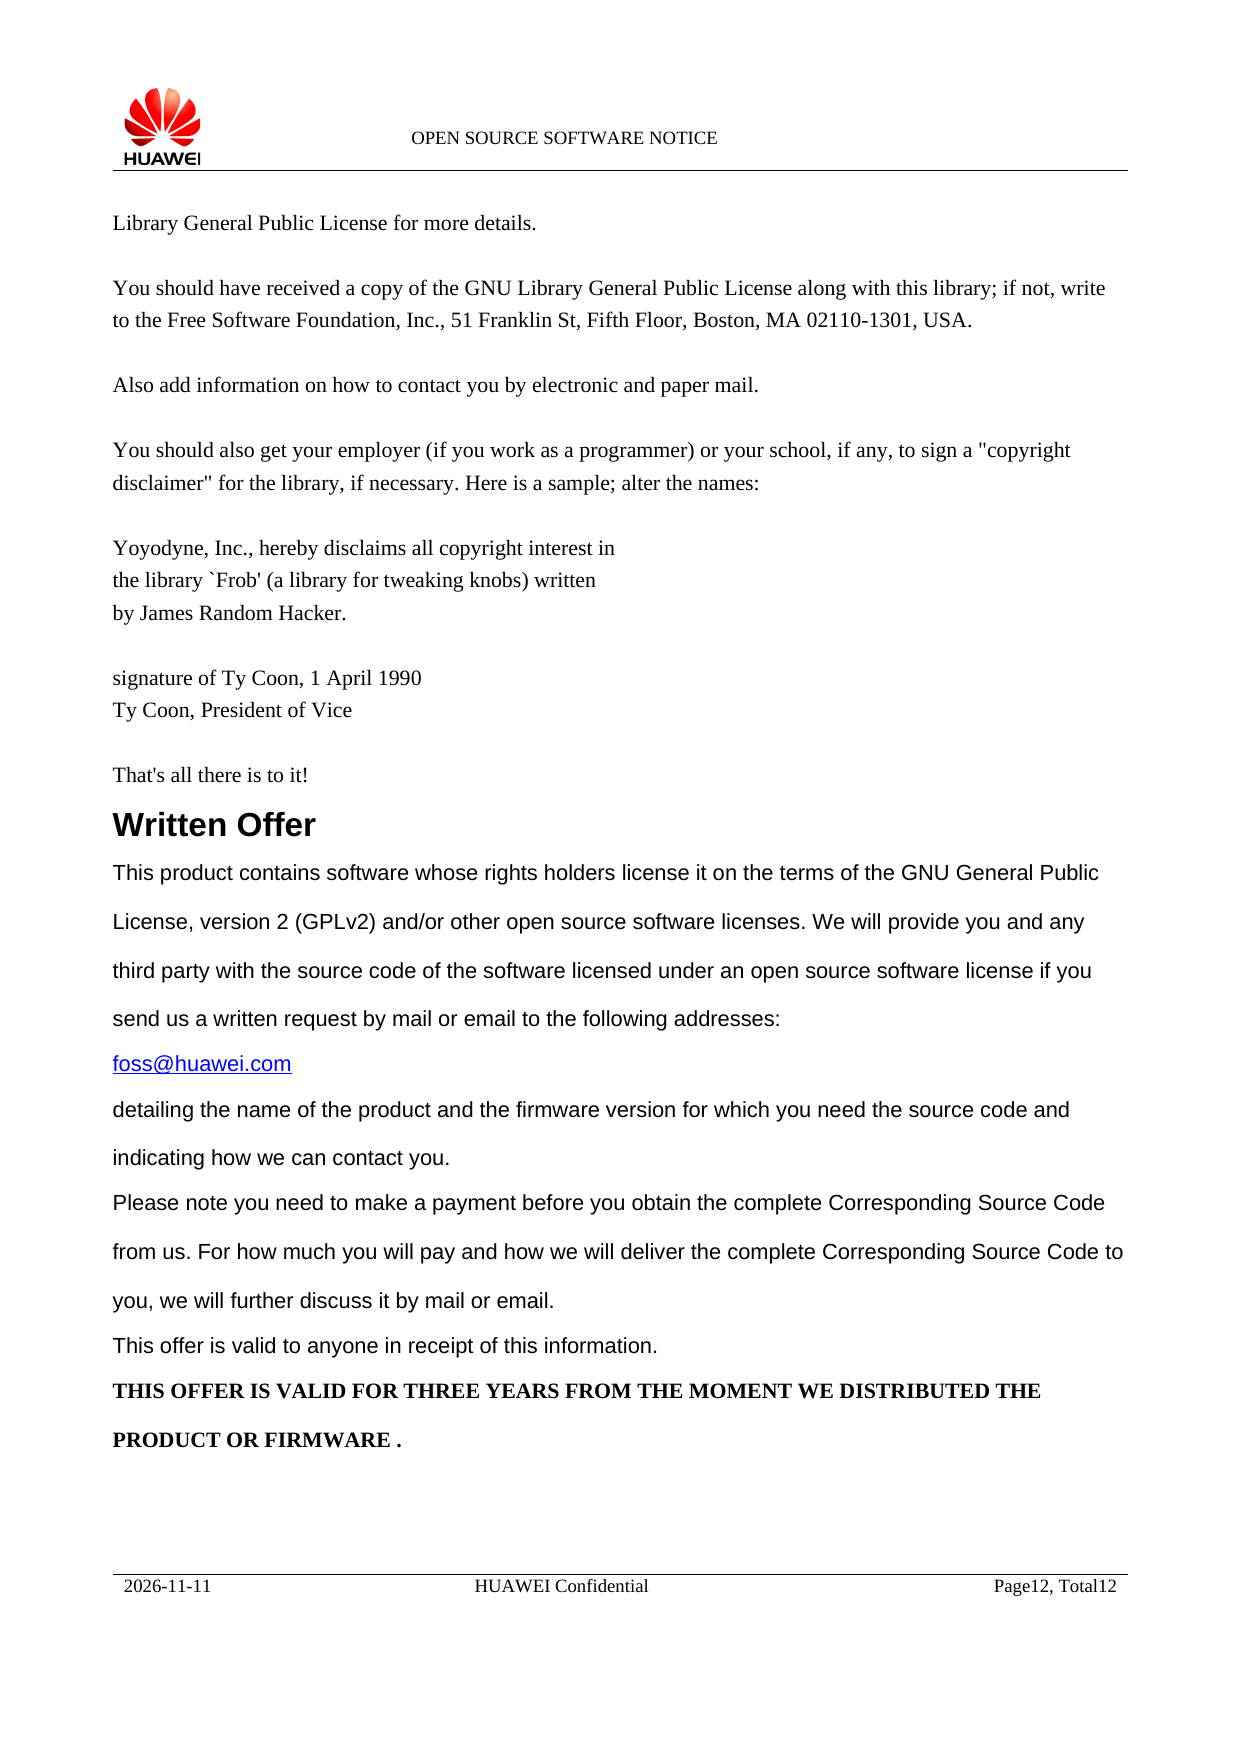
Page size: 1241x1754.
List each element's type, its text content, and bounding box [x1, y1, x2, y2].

text This offer is valid for three years from the moment we distributed the product or firmware . [112, 1374, 1128, 1456]
text detailing the name of the product and the firmware version for which you need the source code and indicating how we can contact you. [112, 1093, 1128, 1174]
picture [124, 88, 201, 165]
text This offer is valid to anyone in receipt of this information. [112, 1329, 1128, 1362]
text Written Offer [112, 791, 1128, 856]
text foss@huawei.com [112, 1048, 1128, 1080]
text This product contains software whose rights holders license it on the terms of the GNU General Public License, version 2 (GPLv2) and/or other open source software licenses. We will provide you and any third party with the source code of the software licensed under an open source software license if you send us a written request by mail or email to the following addresses: [112, 856, 1128, 1035]
text Please note you need to make a payment before you obtain the complete Corresponding Source Code from us. For how much you will pay and how we will deliver the complete Corresponding Source Code to you, we will further discuss it by mail or email. [112, 1187, 1128, 1317]
